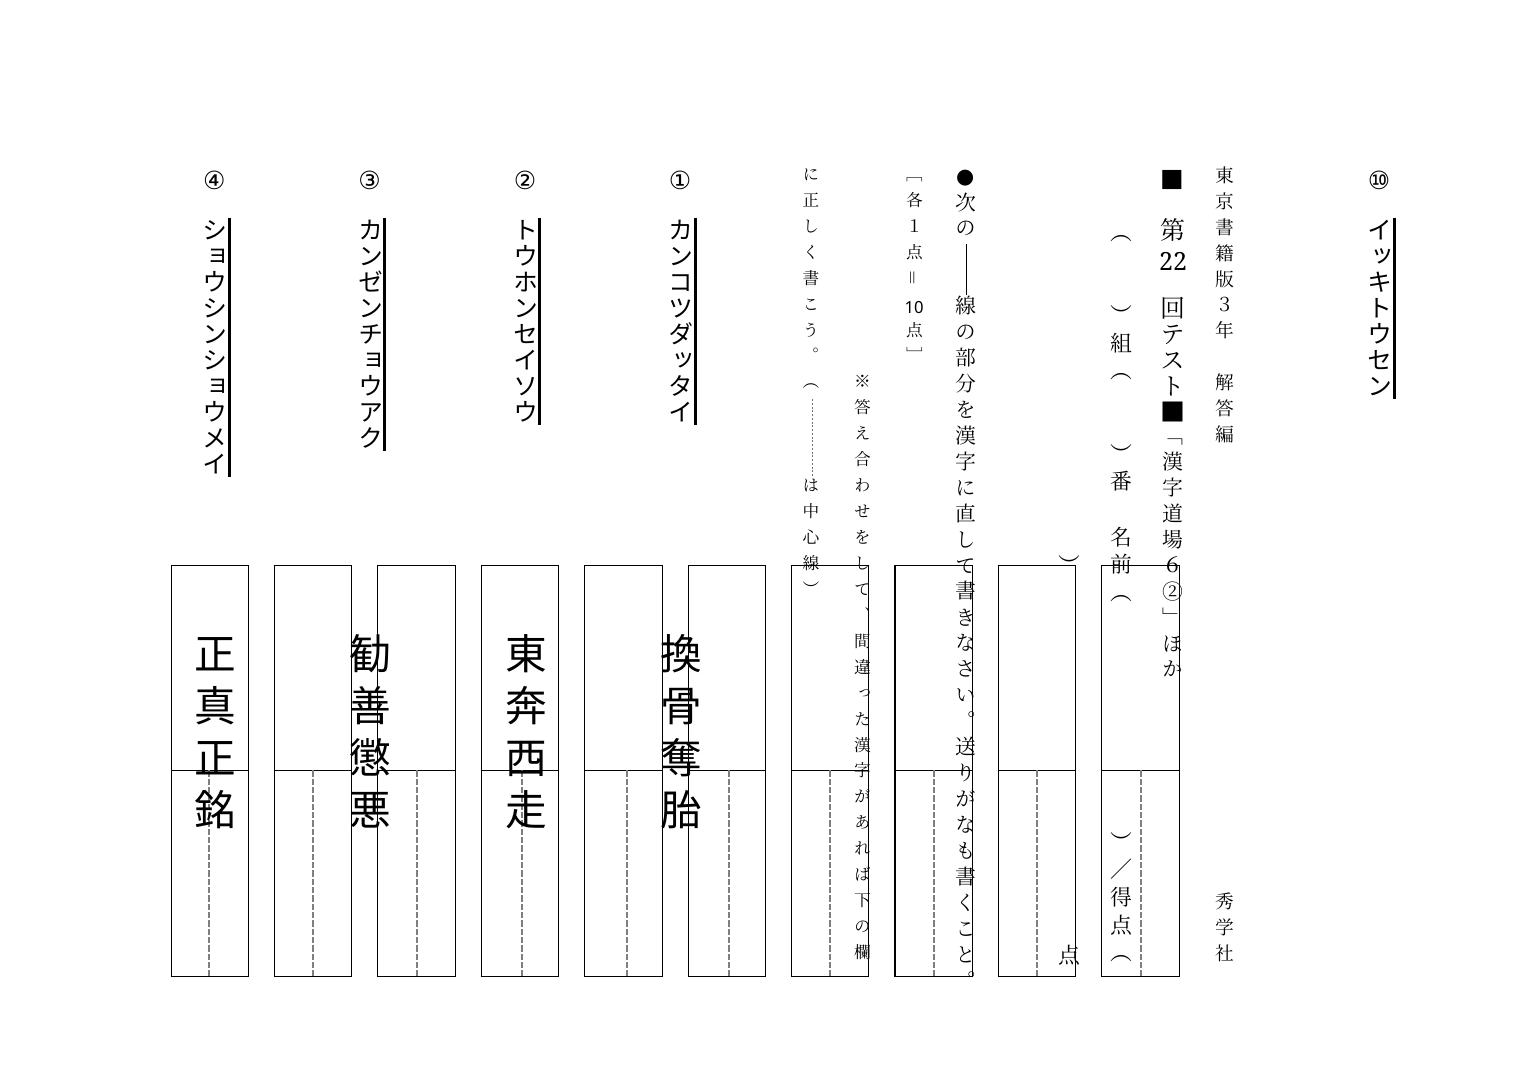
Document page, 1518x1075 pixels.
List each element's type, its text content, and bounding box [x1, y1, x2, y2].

text （ ）組（ ）番 名前（ ）／得点（ ）点 [1043, 166, 1147, 969]
text ④ショウシンショウメイ 正真正銘 [163, 166, 267, 969]
text ⑩イッキトウセン [1354, 166, 1406, 969]
text 東京書籍版３年 解答編 秀学社 [1199, 166, 1251, 969]
text ■第22回テスト■「漢字道場６②」ほか [1147, 166, 1199, 969]
text ①カンコツダッタイ 換骨奪胎 [629, 166, 733, 969]
text ●次の 線の部分を漢字に直して書きなさい。送りがなも書くこと。［各１点＝10点］ [888, 166, 992, 969]
text ③カンゼンチョウアク 勧善懲悪 [319, 166, 422, 969]
text ②トウホンセイソウ 東奔西走 [474, 166, 578, 969]
text ※答え合わせをして、間違った漢字があれば下の欄に正しく書こう。（ は中心線） [785, 166, 888, 969]
